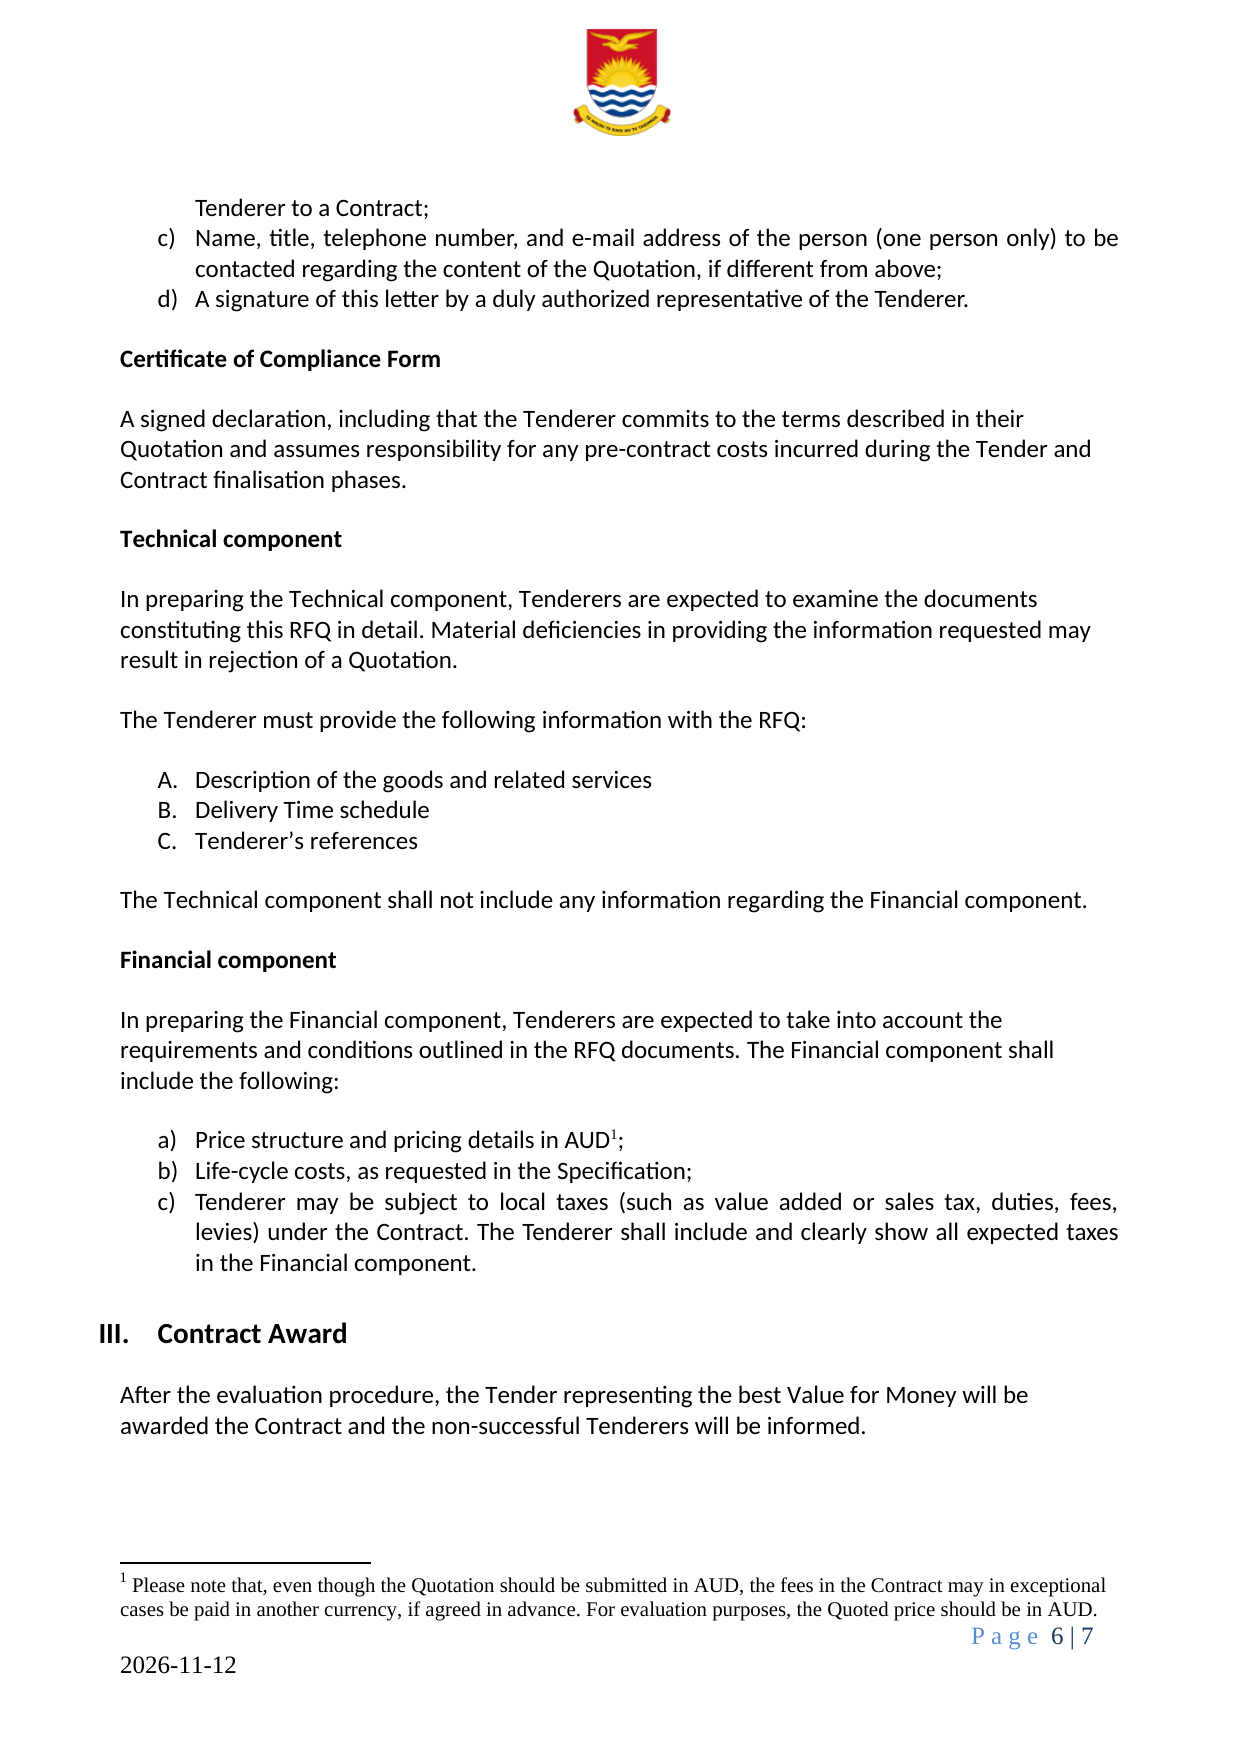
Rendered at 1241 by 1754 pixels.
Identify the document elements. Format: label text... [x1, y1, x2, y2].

subtitle Certificate of Compliance Form [120, 343, 1120, 374]
list Description of the goods and related services [157, 764, 1120, 794]
text After the evaluation procedure, the Tender representing the best Value for Money will be awarded the Contract and the non-successful Tenderers will be informed. [120, 1379, 1120, 1441]
text The Tenderer must provide the following information with the RFQ: [120, 704, 1120, 734]
picture [573, 29, 671, 136]
subtitle Technical component [120, 524, 1120, 554]
text In preparing the Technical component, Tenderers are expected to examine the documents constituting this RFQ in detail. Material deficiencies in providing the information requested may result in rejection of a Quotation. [120, 583, 1120, 675]
list A signature of this letter by a duly authorized representative of the Tenderer. [157, 283, 1120, 314]
text In preparing the Financial component, Tenderers are expected to take into account the requirements and conditions outlined in the RFQ documents. The Financial component shall include the following: [120, 1004, 1120, 1095]
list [157, 192, 1120, 222]
text A signed declaration, including that the Tenderer commits to the terms described in their Quotation and assumes responsibility for any pre-contract costs incurred during the Tender and Contract finalisation phases. [120, 403, 1120, 494]
text The Technical component shall not include any information regarding the Financial component. [120, 884, 1120, 915]
list Delivery Time schedule [157, 794, 1120, 825]
subtitle Contract Award [129, 1315, 1120, 1350]
list Price structure and pricing details in AUD; [157, 1124, 1120, 1155]
list Name, title, telephone number, and e-mail address of the person (one person only) to be contacted regarding the content of the Quotation, if different from above; [157, 222, 1120, 283]
list Life-cycle costs, as requested in the Specification; [157, 1155, 1120, 1186]
list Tenderer may be subject to local taxes (such as value added or sales tax, duties, fees, levies) under the Contract. The Tenderer shall include and clearly show all expected taxes in the Financial component. [157, 1186, 1120, 1277]
subtitle Financial component [120, 944, 1120, 975]
list Tenderer’s references [157, 825, 1120, 855]
